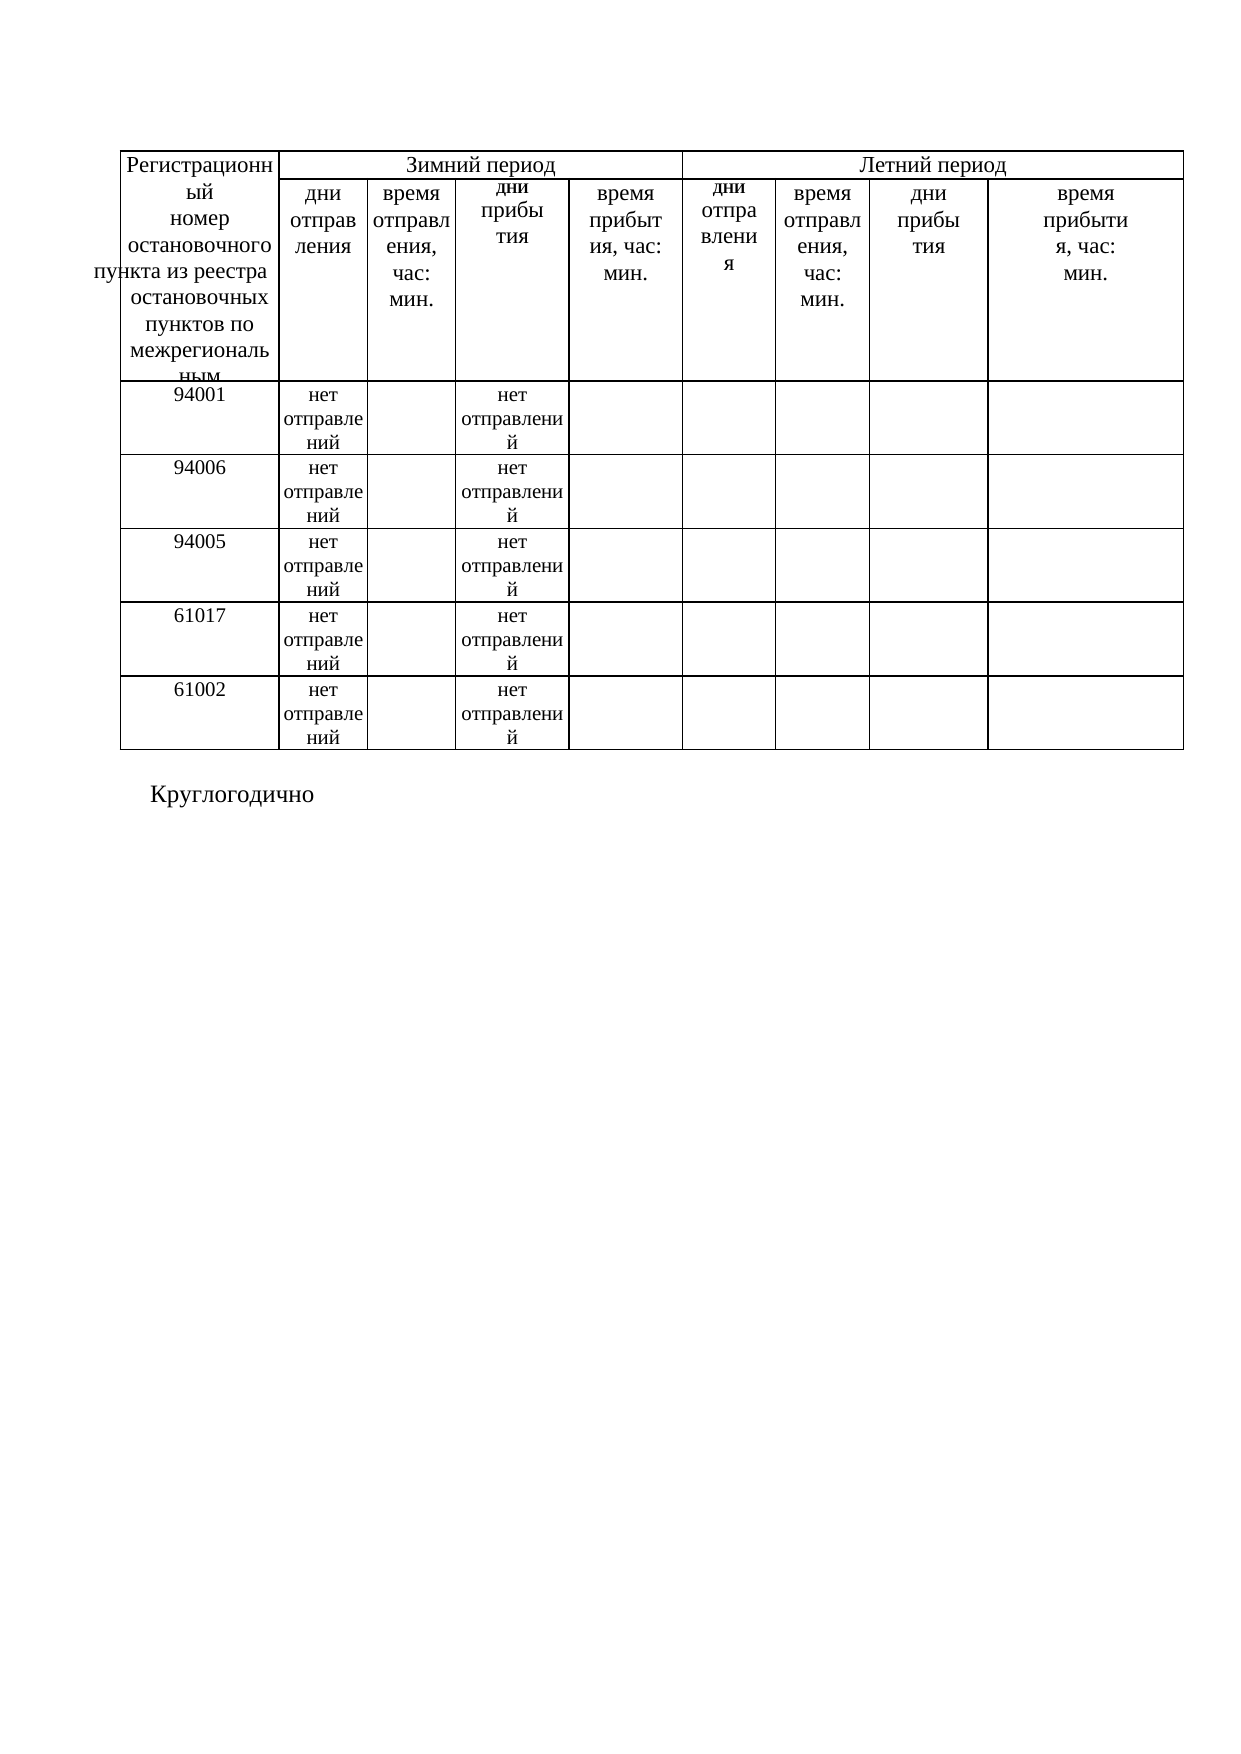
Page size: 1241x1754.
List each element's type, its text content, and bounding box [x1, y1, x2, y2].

table_header Зимний период [280, 152, 682, 178]
table_cell дни прибы тия [870, 180, 987, 380]
table_cell [570, 603, 682, 675]
table_cell [570, 529, 682, 601]
table_cell [870, 382, 987, 454]
table_cell [989, 455, 1183, 527]
table_cell нет отправлений [456, 603, 568, 675]
table_cell нет отправлений [456, 382, 568, 454]
table_cell [368, 677, 455, 749]
table_cell [870, 677, 987, 749]
table_cell [570, 382, 682, 454]
text Круглогодично [150, 779, 1090, 808]
table_cell ДНИ отпра влени я [683, 180, 775, 380]
table_cell [368, 455, 455, 527]
table_cell [683, 382, 775, 454]
table_cell [989, 529, 1183, 601]
table_cell [368, 603, 455, 675]
table_cell 94001 [121, 382, 278, 454]
table_cell нет отправлений [456, 455, 568, 527]
table_cell [776, 529, 869, 601]
table_cell [683, 603, 775, 675]
table_cell [776, 677, 869, 749]
table_cell [870, 455, 987, 527]
table_cell [776, 603, 869, 675]
table_cell нет отправлений [280, 529, 367, 601]
table_cell [368, 382, 455, 454]
table_cell нет отправлений [280, 455, 367, 527]
table_cell 61017 [121, 603, 278, 675]
table_cell 61002 [121, 677, 278, 749]
table_cell [683, 677, 775, 749]
table_cell [989, 677, 1183, 749]
table_cell время прибыти я, час: мин. [989, 180, 1183, 380]
table_cell нет отправлений [456, 677, 568, 749]
table_cell [870, 529, 987, 601]
table_cell нет отправлений [280, 603, 367, 675]
table_cell дни отправ ления [280, 180, 367, 380]
table_cell [683, 455, 775, 527]
table_cell нет отправлений [456, 529, 568, 601]
table_cell время отправл ения, час: мин. [776, 180, 869, 380]
table_cell 94005 [121, 529, 278, 601]
table_cell [989, 382, 1183, 454]
table_cell [776, 455, 869, 527]
table_cell [570, 455, 682, 527]
table_cell [870, 603, 987, 675]
table_cell ДНИ прибы тия [456, 180, 568, 380]
table_cell время прибыт ия, час: мин. [570, 180, 682, 380]
table_cell время отправл ения, час: мин. [368, 180, 455, 380]
table_cell нет отправлений [280, 677, 367, 749]
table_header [121, 152, 278, 380]
table_cell 94006 [121, 455, 278, 527]
table_cell [683, 529, 775, 601]
table_cell [776, 382, 869, 454]
table_cell нет отправлений [280, 382, 367, 454]
table_header Летний период [683, 152, 1183, 178]
table_cell [368, 529, 455, 601]
table_cell [570, 677, 682, 749]
table_cell [989, 603, 1183, 675]
